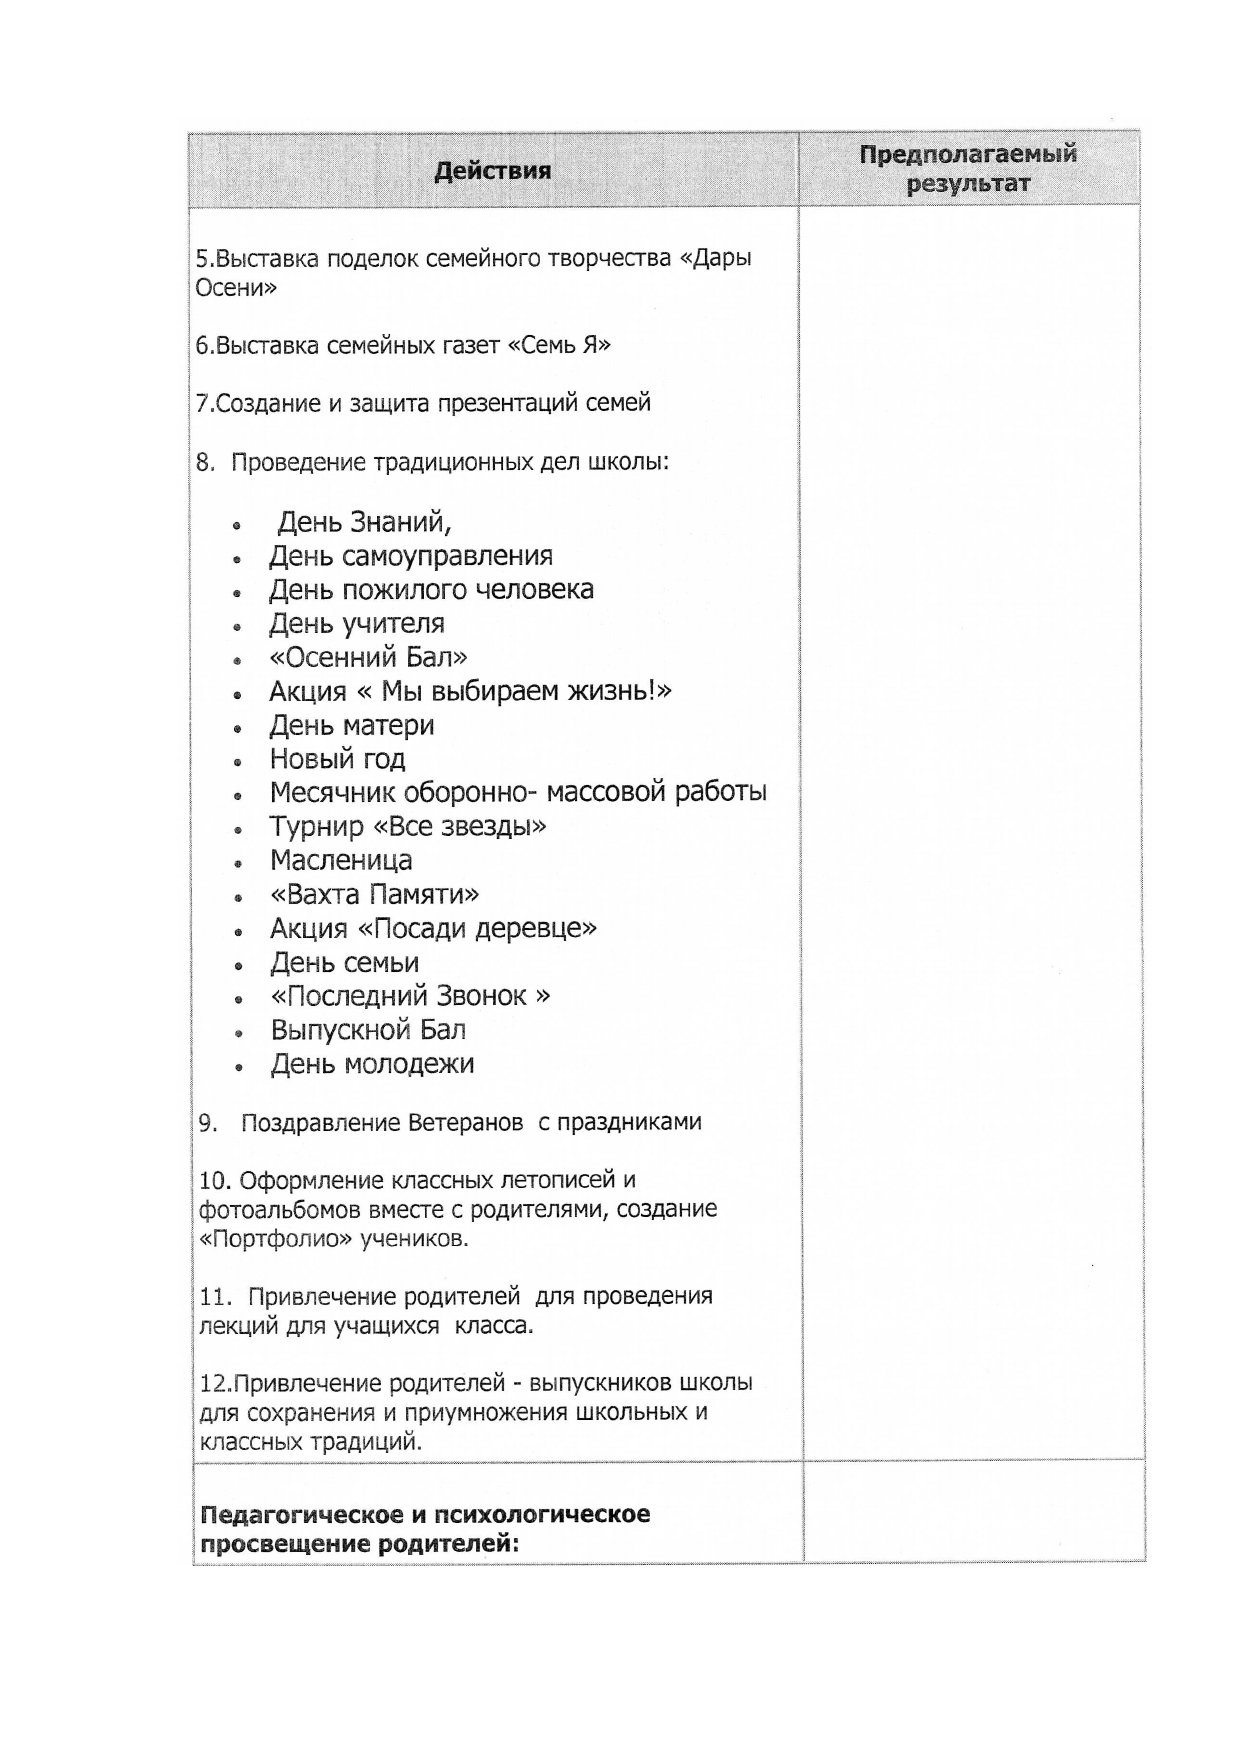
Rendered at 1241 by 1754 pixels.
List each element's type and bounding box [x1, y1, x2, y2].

picture [177, 118, 1152, 1566]
